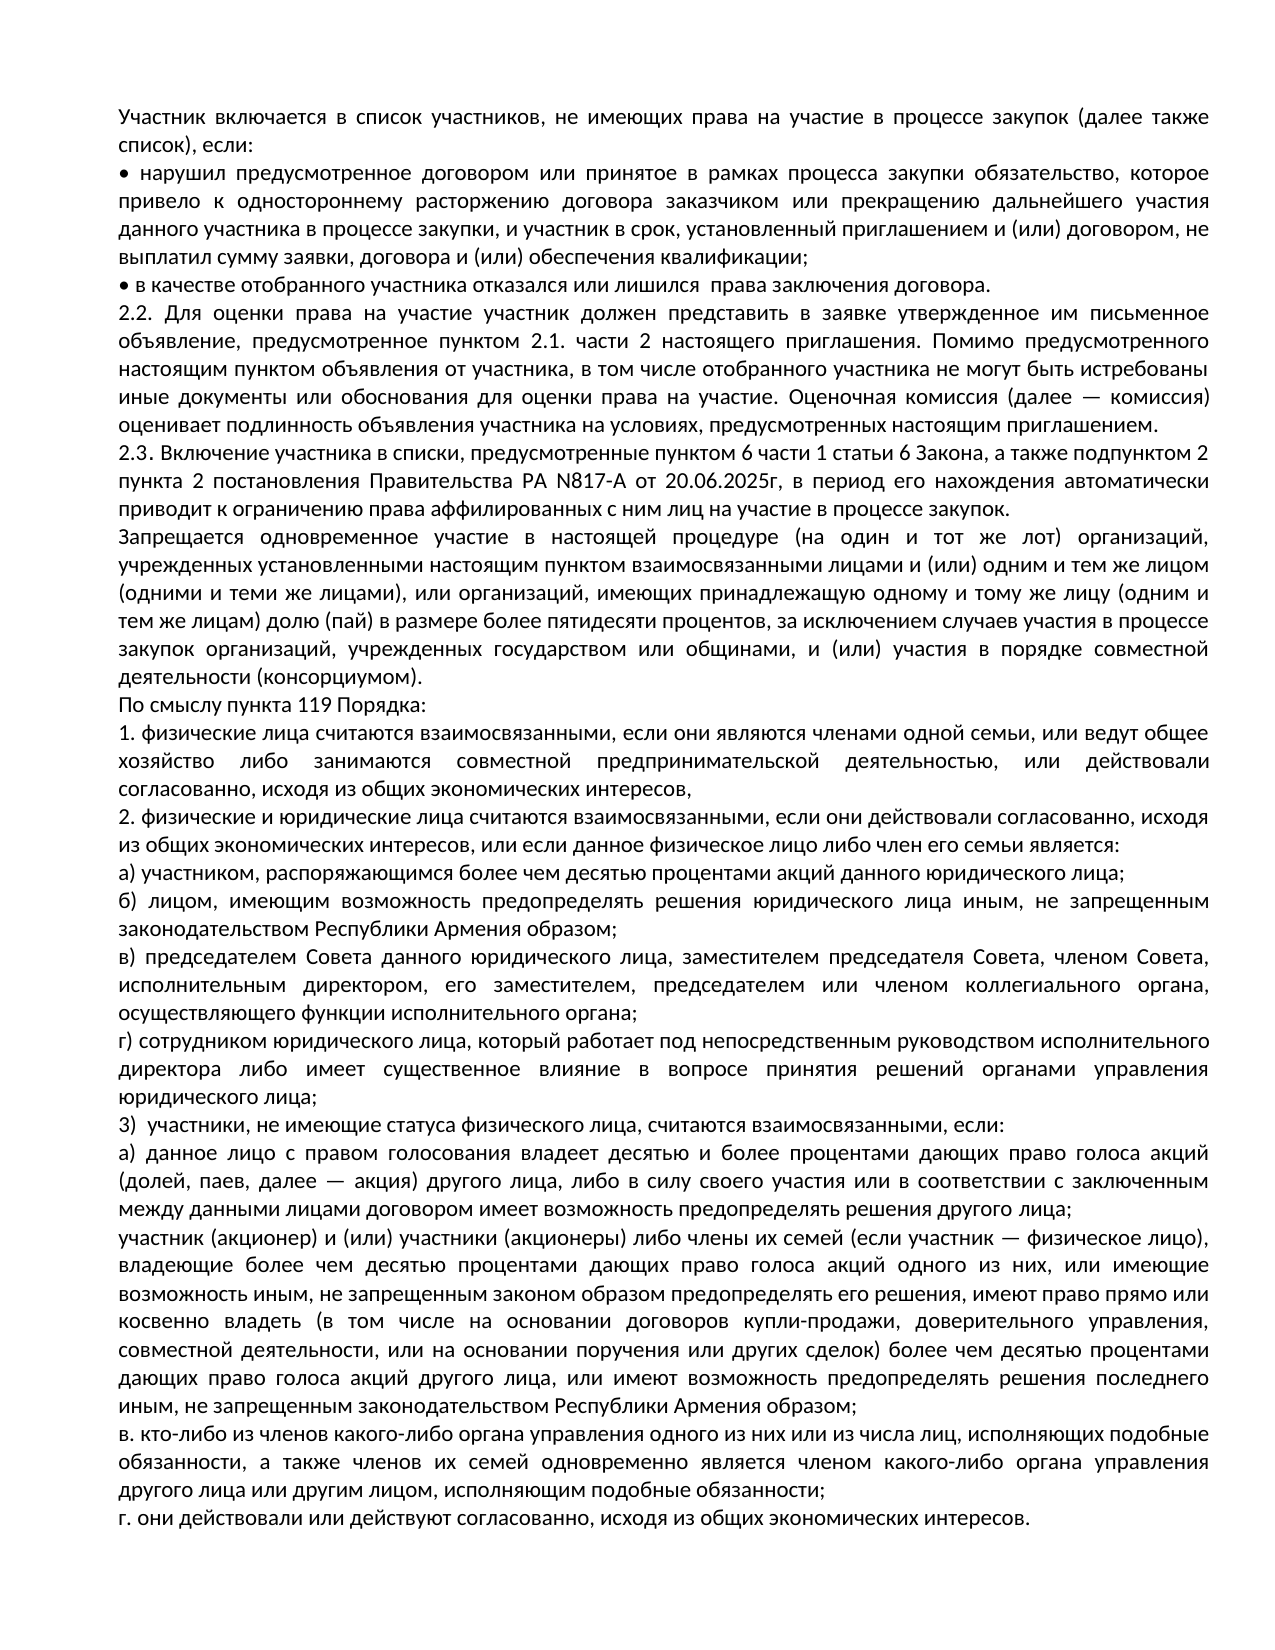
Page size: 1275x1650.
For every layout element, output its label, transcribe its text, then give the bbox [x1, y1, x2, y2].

text а) участником, распоряжающимся более чем десятью процентами акций данного юридического лица; [118, 858, 1211, 886]
text Участник включается в список участников, не имеющих права на участие в процессе закупок (далее также список), если: [118, 102, 1211, 158]
text 2.3․ Включение участника в списки, предусмотренные пунктом 6 части 1 статьи 6 Закона, а также подпунктом 2 пункта 2 постановления Правительства РА N817-А от 20.06.2025г, в период его нахождения автоматически приводит к ограничению права аффилированных с ним лиц на участие в процессе закупок. [118, 438, 1211, 522]
text а) данное лицо с правом голосования владеет десятью и более процентами дающих право голоса акций (долей, паев, далее — акция) другого лица, либо в силу своего участия или в соответствии с заключенным между данными лицами договором имеет возможность предопределять решения другого лица; [118, 1138, 1211, 1223]
text 3) участники, не имеющие статуса физического лица, считаются взаимосвязанными, если: [118, 1111, 1211, 1138]
text 2. физические и юридические лица считаются взаимосвязанными, если они действовали согласованно, исходя из общих экономических интересов, или если данное физическое лицо либо член его семьи является: [118, 802, 1211, 858]
text б) лицом, имеющим возможность предопределять решения юридического лица иным, не запрещенным законодательством Республики Армения образом; [118, 886, 1211, 942]
text Запрещается одновременное участие в настоящей процедуре (на один и тот же лот) организаций, учрежденных установленными настоящим пунктом взаимосвязанными лицами и (или) одним и тем же лицом (одними и теми же лицами), или организаций, имеющих принадлежащую одному и тому же лицу (одним и тем же лицам) долю (пай) в размере более пятидесяти процентов, за исключением случаев участия в процессе закупок организаций, учрежденных государством или общинами, и (или) участия в порядке совместной деятельности (консорциумом). [118, 522, 1211, 690]
text 1. физические лица считаются взаимосвязанными, если они являются членами одной семьи, или ведут общее хозяйство либо занимаются совместной предпринимательской деятельностью, или действовали согласованно, исходя из общих экономических интересов, [118, 718, 1211, 802]
text • нарушил предусмотренное договором или принятое в рамках процесса закупки обязательство, которое привело к одностороннему расторжению договора заказчиком или прекращению дальнейшего участия данного участника в процессе закупки, и участник в срок, установленный приглашением и (или) договором, не выплатил сумму заявки, договора и (или) обеспечения квалификации; [118, 158, 1211, 270]
text в) председателем Совета данного юридического лица, заместителем председателя Совета, членом Совета, исполнительным директором, его заместителем, председателем или членом коллегиального органа, осуществляющего функции исполнительного органа; [118, 942, 1211, 1026]
text г. они действовали или действуют согласованно, исходя из общих экономических интересов. [118, 1503, 1211, 1531]
text По смыслу пункта 119 Порядка: [118, 690, 1211, 718]
text участник (акционер) и (или) участники (акционеры) либо члены их семей (если участник — физическое лицо), владеющие более чем десятью процентами дающих право голоса акций одного из них, или имеющие возможность иным, не запрещенным законом образом предопределять его решения, имеют право прямо или косвенно владеть (в том числе на основании договоров купли-продажи, доверительного управления, совместной деятельности, или на основании поручения или других сделок) более чем десятью процентами дающих право голоса акций другого лица, или имеют возможность предопределять решения последнего иным, не запрещенным законодательством Республики Армения образом; [118, 1223, 1211, 1419]
text в. кто-либо из членов какого-либо органа управления одного из них или из числа лиц, исполняющих подобные обязанности, а также членов их семей одновременно является членом какого-либо органа управления другого лица или другим лицом, исполняющим подобные обязанности; [118, 1419, 1211, 1503]
text 2.2. Для оценки права на участие участник должен представить в заявке утвержденное им письменное объявление, предусмотренное пунктом 2.1. части 2 настоящего приглашения. Помимо предусмотренного настоящим пунктом объявления от участника, в том числе отобранного участника не могут быть истребованы иные документы или обоснования для оценки права на участие. Оценочная комиссия (далее — комиссия) оценивает подлинность объявления участника на условиях, предусмотренных настоящим приглашением. [118, 298, 1211, 438]
text г) сотрудником юридического лица, который работает под непосредственным руководством исполнительного директора либо имеет существенное влияние в вопросе принятия решений органами управления юридического лица; [118, 1026, 1211, 1111]
text • в качестве отобранного участника отказался или лишился права заключения договора. [118, 270, 1211, 298]
